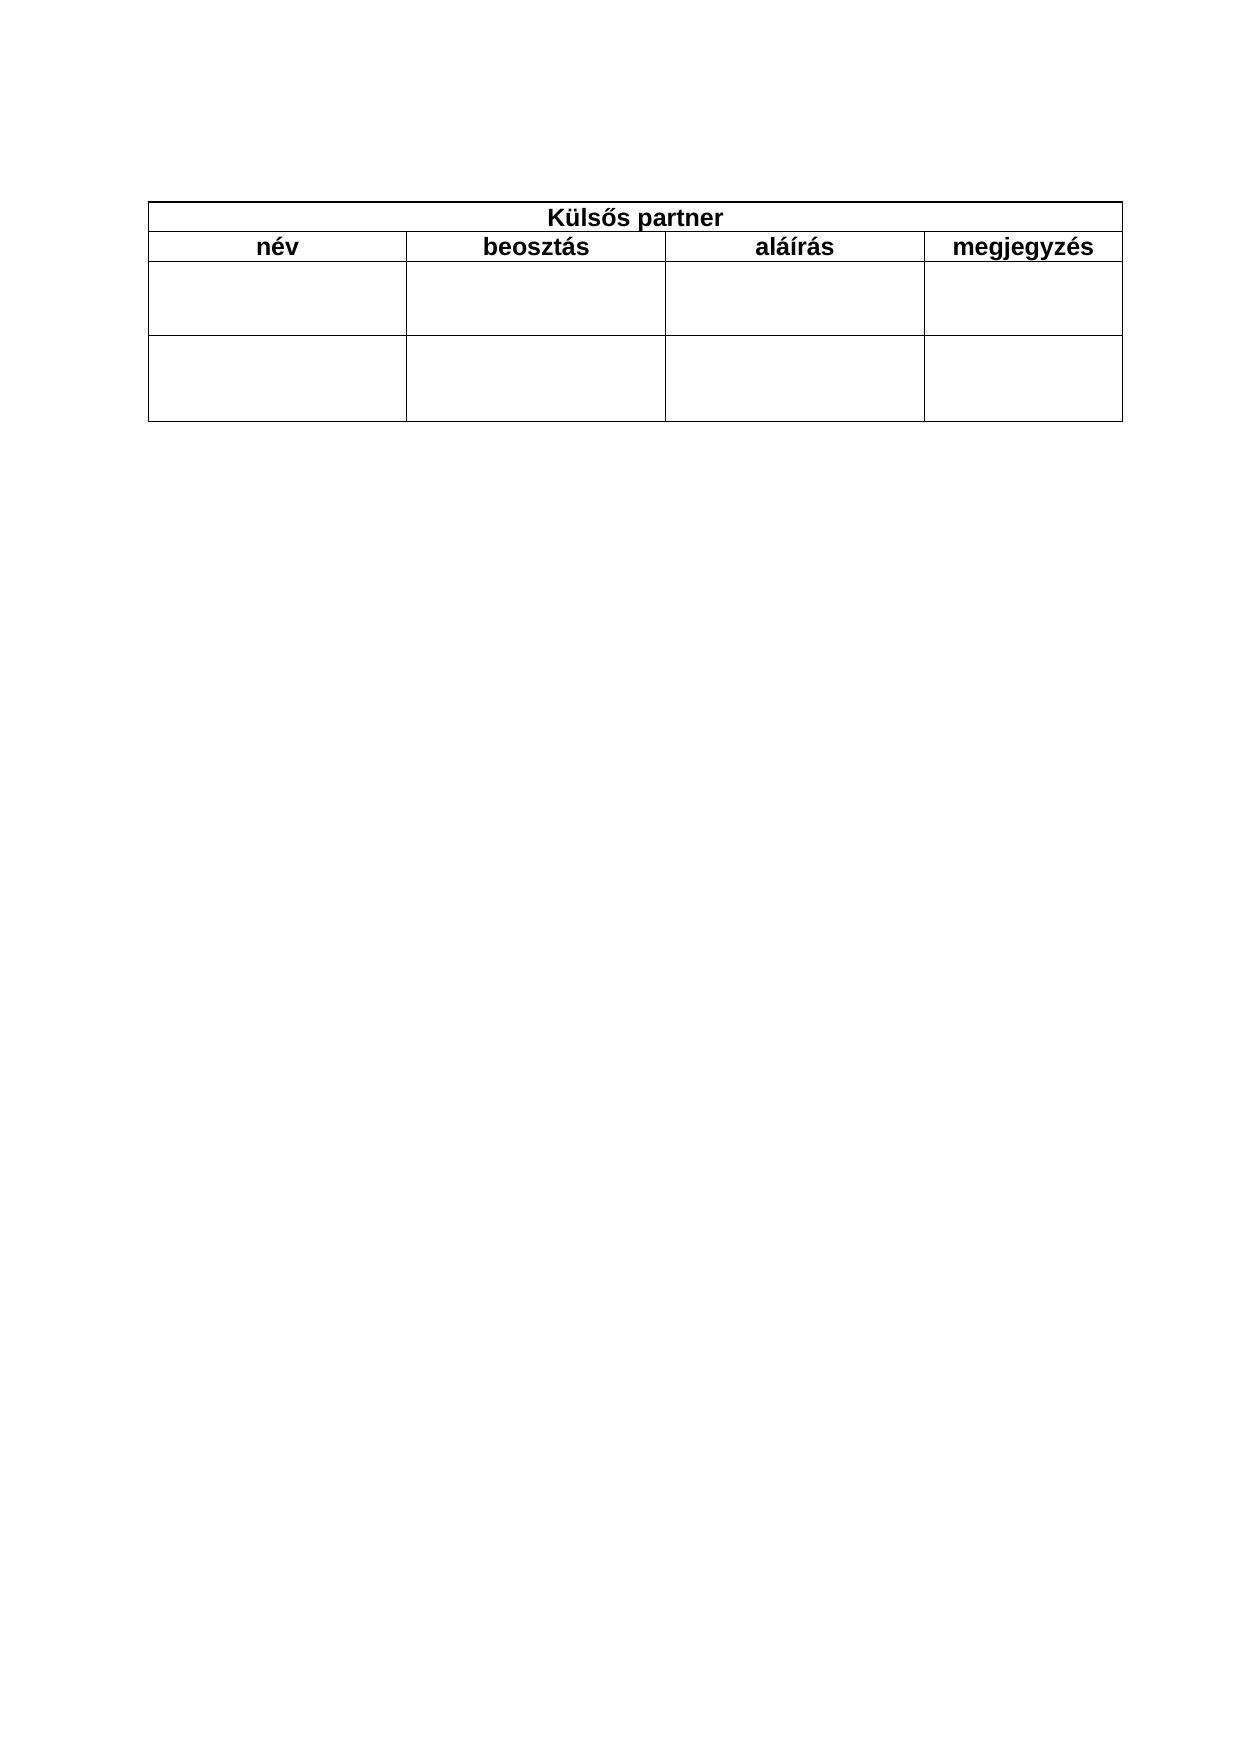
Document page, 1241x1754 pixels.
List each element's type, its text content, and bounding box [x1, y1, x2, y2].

table_header Külsős partner [149, 203, 1122, 231]
table_cell [666, 336, 924, 421]
table_cell [149, 336, 406, 421]
table_cell aláírás [666, 232, 924, 261]
table_cell [925, 262, 1122, 335]
table_cell [925, 336, 1122, 421]
table_cell [407, 262, 665, 335]
table_cell beosztás [407, 232, 665, 261]
table_cell név [149, 232, 406, 261]
table_cell [407, 336, 665, 421]
table_cell [149, 262, 406, 335]
table_cell [666, 262, 924, 335]
table_cell megjegyzés [925, 232, 1122, 261]
